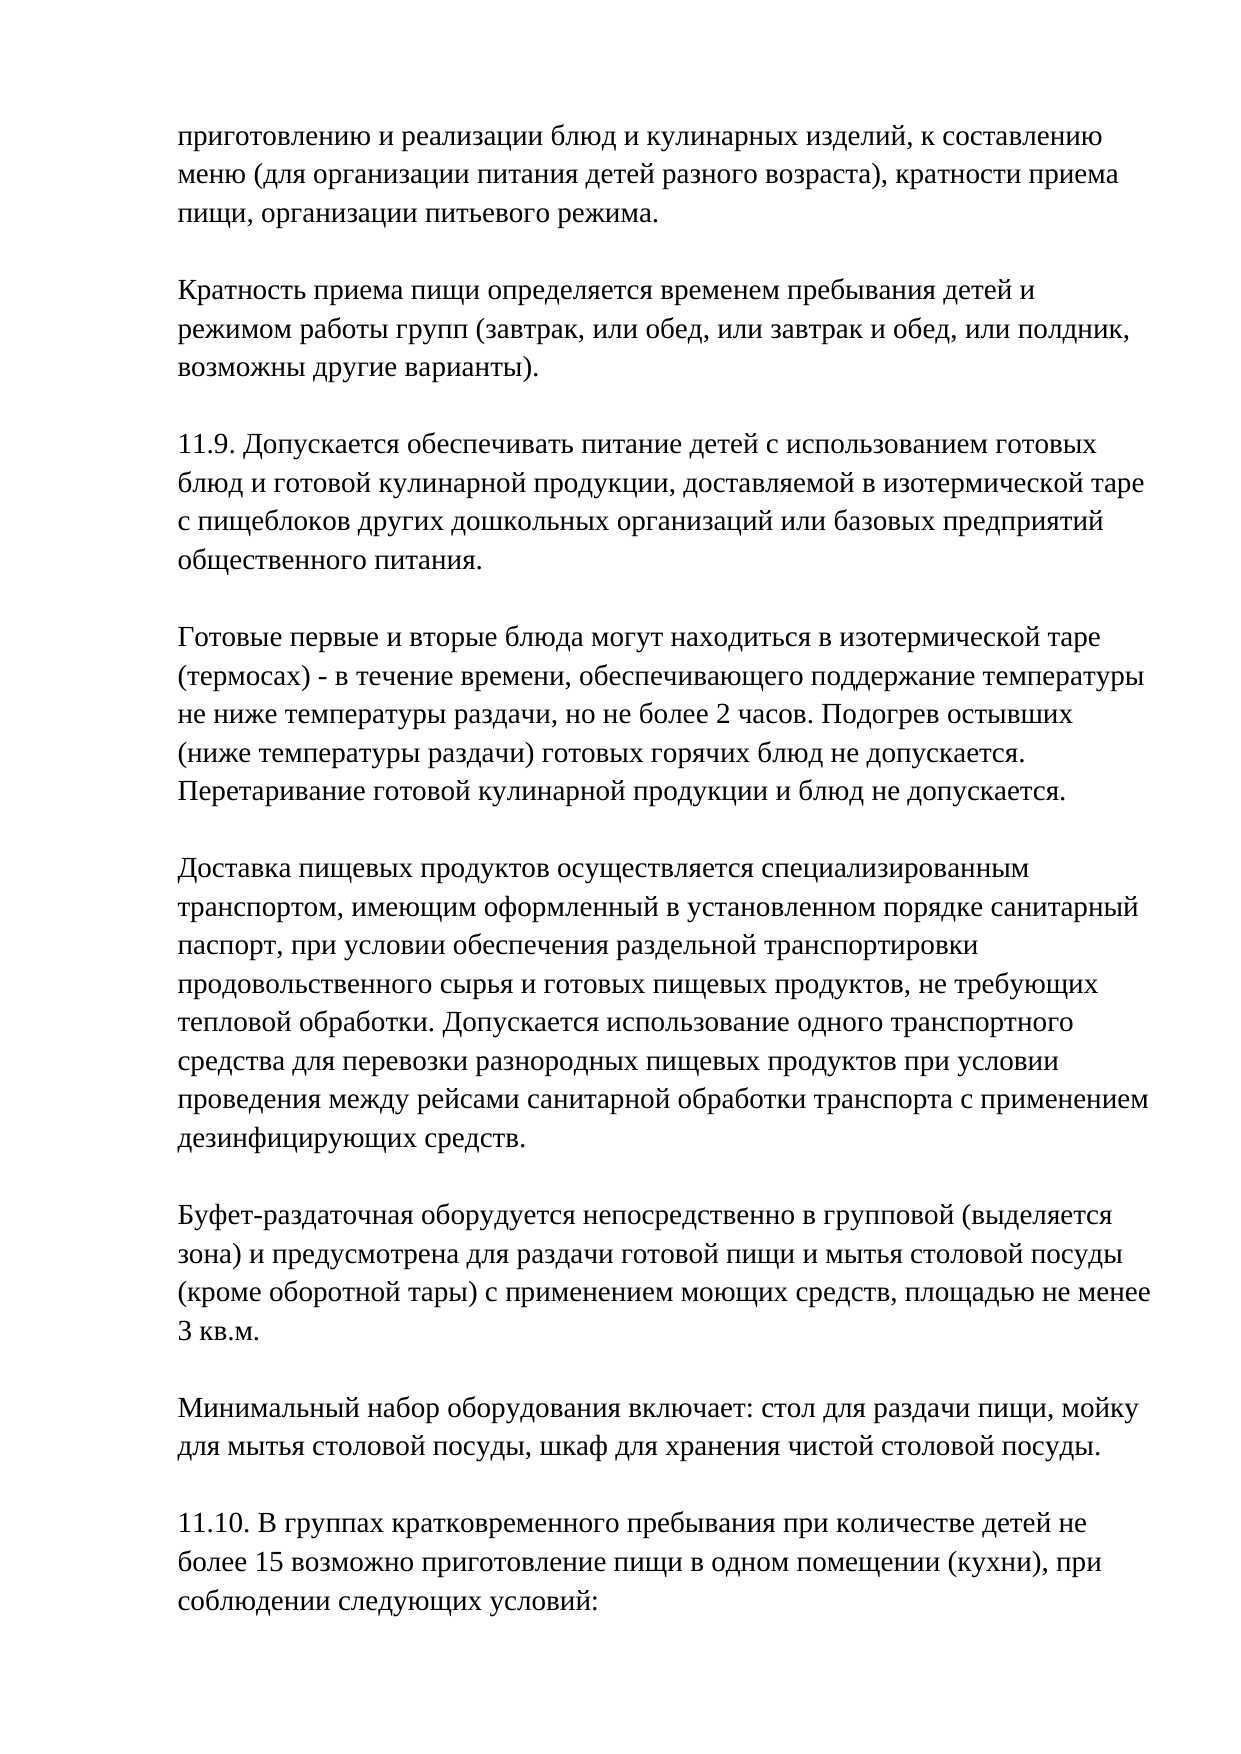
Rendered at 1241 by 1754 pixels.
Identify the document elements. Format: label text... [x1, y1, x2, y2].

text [177, 118, 1152, 229]
text 11.9. Допускается обеспечивать питание детей с использованием готовых блюд и готовой кулинарной продукции, доставляемой в изотермической таре с пищеблоков других дошкольных организаций или базовых предприятий общественного питания. [177, 426, 1152, 576]
text Буфет-раздаточная оборудуется непосредственно в групповой (выделяется зона) и предусмотрена для раздачи готовой пищи и мытья столовой посуды (кроме оборотной тары) с применением моющих средств, площадью не менее 3 кв.м. [177, 1197, 1152, 1346]
text Доставка пищевых продуктов осуществляется специализированным транспортом, имеющим оформленный в установленном порядке санитарный паспорт, при условии обеспечения раздельной транспортировки продовольственного сырья и готовых пищевых продуктов, не требующих тепловой обработки. Допускается использование одного транспортного средства для перевозки разнородных пищевых продуктов при условии проведения между рейсами санитарной обработки транспорта с применением дезинфицирующих средств. [177, 850, 1152, 1154]
text 11.10. В группах кратковременного пребывания при количестве детей не более 15 возможно приготовление пищи в одном помещении (кухни), при соблюдении следующих условий: [177, 1506, 1152, 1616]
text Готовые первые и вторые блюда могут находиться в изотермической таре (термосах) - в течение времени, обеспечивающего поддержание температуры не ниже температуры раздачи, но не более 2 часов. Подогрев остывших (ниже температуры раздачи) готовых горячих блюд не допускается. Перетаривание готовой кулинарной продукции и блюд не допускается. [177, 619, 1152, 807]
text Кратность приема пищи определяется временем пребывания детей и режимом работы групп (завтрак, или обед, или завтрак и обед, или полдник, возможны другие варианты). [177, 272, 1152, 383]
text Минимальный набор оборудования включает: стол для раздачи пищи, мойку для мытья столовой посуды, шкаф для хранения чистой столовой посуды. [177, 1390, 1152, 1462]
